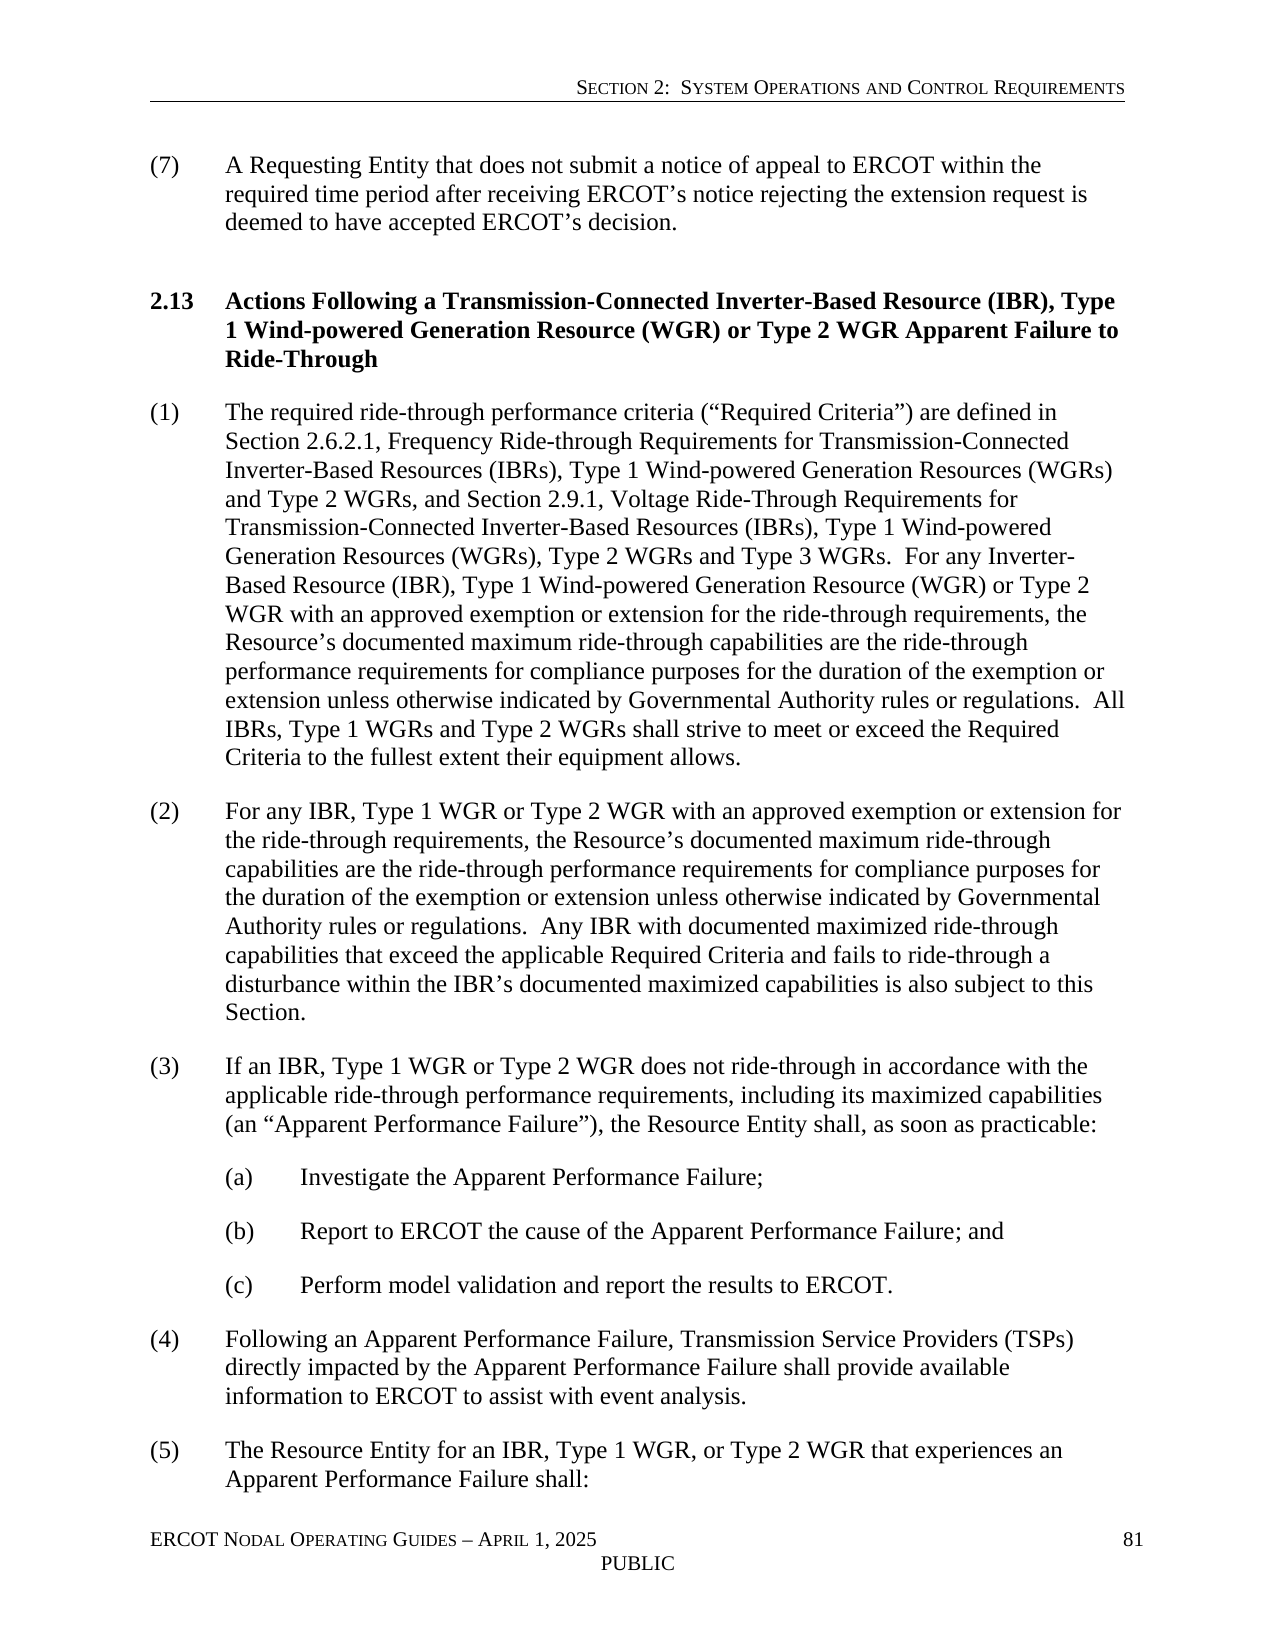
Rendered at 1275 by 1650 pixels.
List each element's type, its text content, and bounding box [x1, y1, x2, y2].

text (5) The Resource Entity for an IBR, Type 1 WGR, or Type 2 WGR that experiences an Apparent Performance Failure shall: [150, 1435, 1125, 1492]
text (a) Investigate the Apparent Performance Failure; [150, 1162, 1125, 1191]
text (7) A Requesting Entity that does not submit a notice of appeal to ERCOT within the required time period after receiving ERCOT’s notice rejecting the extension request is deemed to have accepted ERCOT’s decision. [150, 150, 1125, 236]
text (4) Following an Apparent Performance Failure, Transmission Service Providers (TSPs) directly impacted by the Apparent Performance Failure shall provide available information to ERCOT to assist with event analysis. [150, 1324, 1125, 1410]
text (c) Perform model validation and report the results to ERCOT. [150, 1270, 1125, 1299]
text (3) If an IBR, Type 1 WGR or Type 2 WGR does not ride-through in accordance with the applicable ride-through performance requirements, including its maximized capabilities (an “Apparent Performance Failure”), the Resource Entity shall, as soon as practicable: [150, 1051, 1125, 1137]
text (b) Report to ERCOT the cause of the Apparent Performance Failure; and [225, 1216, 1125, 1245]
text 2.13 Actions Following a Transmission-Connected Inverter-Based Resource (IBR), Type 1 Wind-powered Generation Resource (WGR) or Type 2 WGR Apparent Failure to Ride-Through [150, 286, 1125, 372]
text (1) The required ride-through performance criteria (“Required Criteria”) are defined in Section 2.6.2.1, Frequency Ride-through Requirements for Transmission-Connected Inverter-Based Resources (IBRs), Type 1 Wind-powered Generation Resources (WGRs) and Type 2 WGRs, and Section 2.9.1, Voltage Ride-Through Requirements for Transmission-Connected Inverter-Based Resources (IBRs), Type 1 Wind-powered Generation Resources (WGRs), Type 2 WGRs and Type 3 WGRs. For any Inverter-Based Resource (IBR), Type 1 Wind-powered Generation Resource (WGR) or Type 2 WGR with an approved exemption or extension for the ride-through requirements, the Resource’s documented maximum ride-through capabilities are the ride-through performance requirements for compliance purposes for the duration of the exemption or extension unless otherwise indicated by Governmental Authority rules or regulations. All IBRs, Type 1 WGRs and Type 2 WGRs shall strive to meet or exceed the Required Criteria to the fullest extent their equipment allows. [150, 397, 1125, 771]
text (2) For any IBR, Type 1 WGR or Type 2 WGR with an approved exemption or extension for the ride-through requirements, the Resource’s documented maximum ride-through capabilities are the ride-through performance requirements for compliance purposes for the duration of the exemption or extension unless otherwise indicated by Governmental Authority rules or regulations. Any IBR with documented maximized ride-through capabilities that exceed the applicable Required Criteria and fails to ride-through a disturbance within the IBR’s documented maximized capabilities is also subject to this Section. [150, 796, 1125, 1026]
